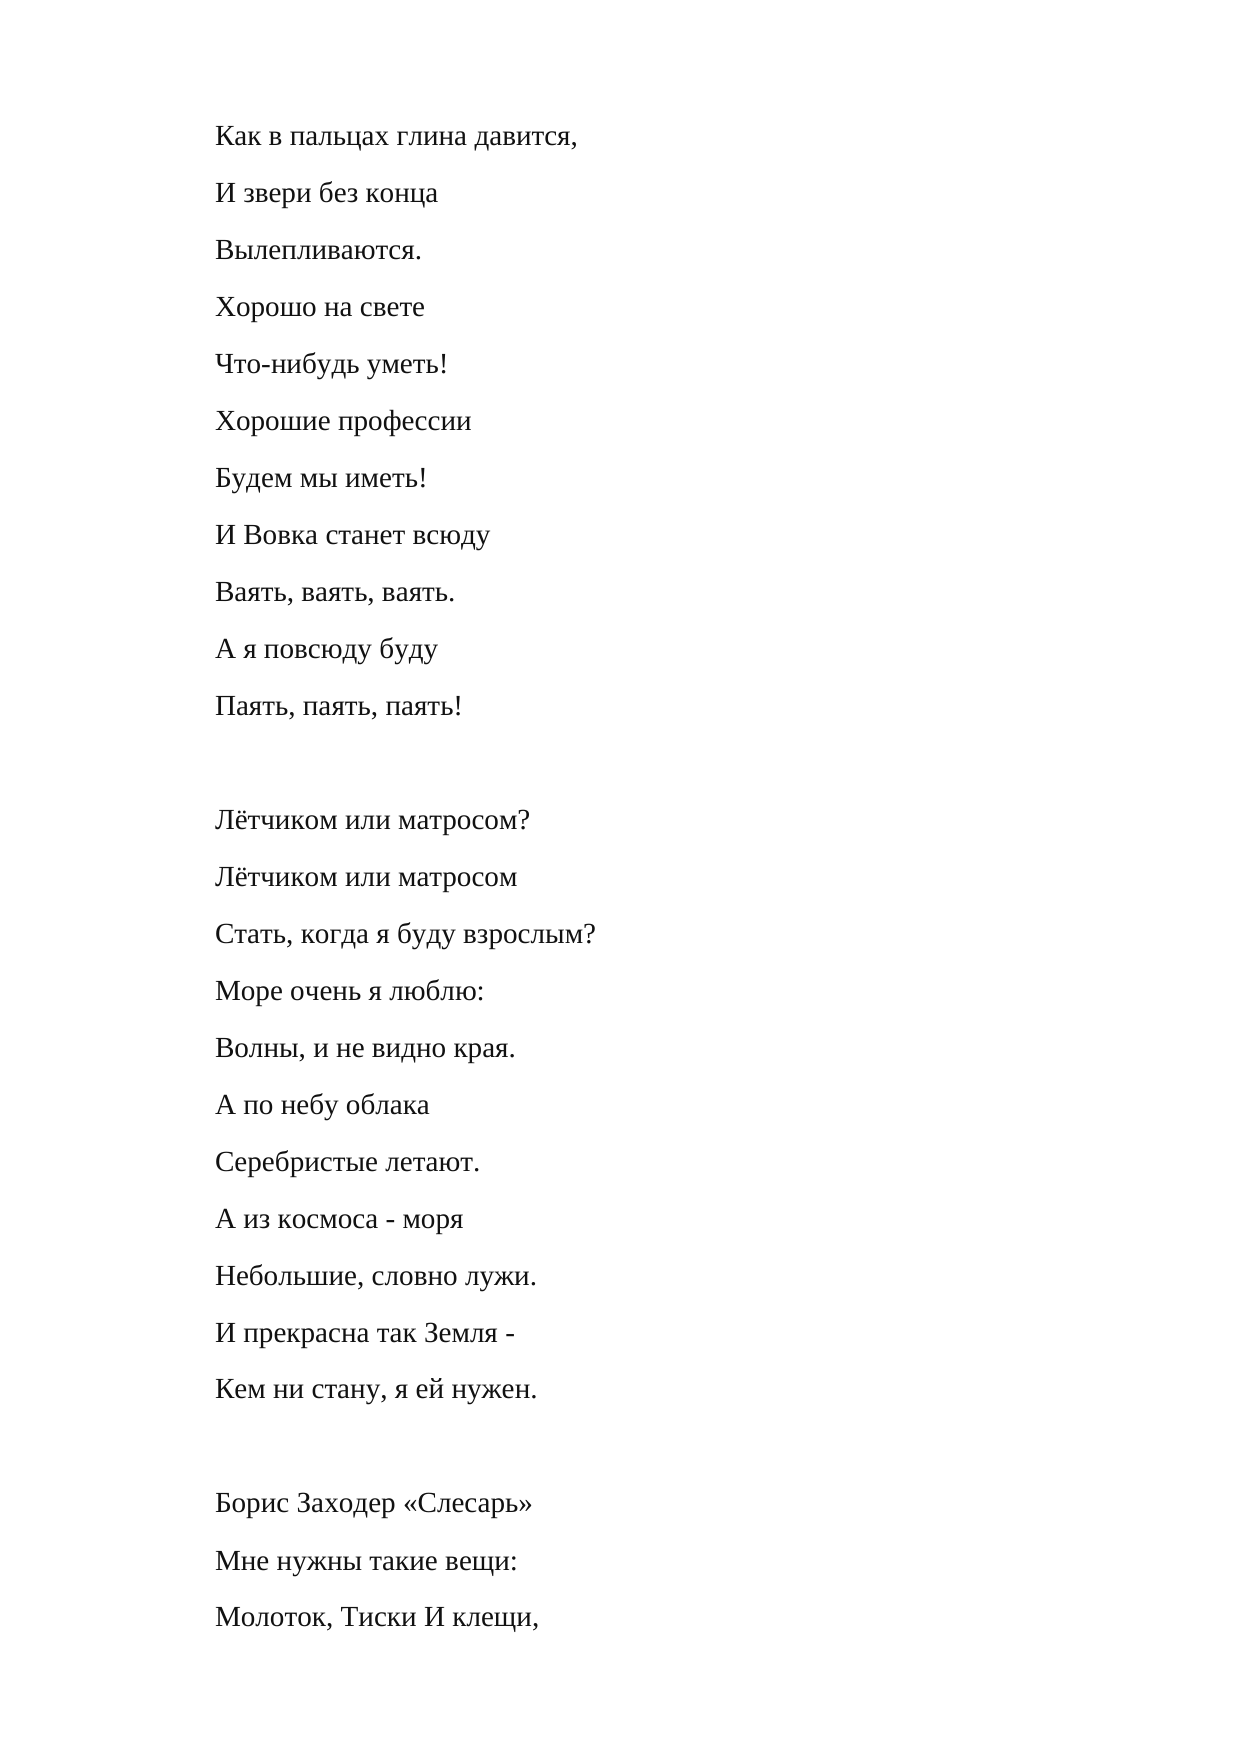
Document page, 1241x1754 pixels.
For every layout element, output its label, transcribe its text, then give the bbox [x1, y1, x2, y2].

text Небольшие, словно лужи. [177, 1258, 1152, 1291]
text Кем ни стану, я ей нужен. [177, 1372, 1152, 1405]
text Стать, когда я буду взрослым? [177, 916, 1152, 949]
text Море очень я люблю: [177, 973, 1152, 1006]
text Ваять, ваять, ваять. [177, 574, 1152, 607]
text Будем мы иметь! [177, 460, 1152, 493]
text Мне нужны такие вещи: [177, 1543, 1152, 1576]
text Молоток, Тиски И клещи, [177, 1599, 1152, 1633]
text А из космоса - моря [177, 1201, 1152, 1234]
text Борис Заходер «Слесарь» [177, 1486, 1152, 1519]
text Лётчиком или матросом? [177, 802, 1152, 835]
text А по небу облака [177, 1087, 1152, 1120]
text Лётчиком или матросом [177, 859, 1152, 892]
text Что-нибудь уметь! [177, 346, 1152, 379]
text Хорошие профессии [177, 403, 1152, 437]
text Паять, паять, паять! [177, 688, 1152, 721]
text Вылепливаются. [177, 232, 1152, 266]
text И звери без конца [177, 175, 1152, 209]
text Серебристые летают. [177, 1144, 1152, 1177]
text И Вовка станет всюду [177, 517, 1152, 551]
text И прекрасна так Земля - [177, 1315, 1152, 1348]
text Волны, и не видно края. [177, 1030, 1152, 1063]
text Как в пальцах глина давится, [177, 118, 1152, 152]
text Хорошо на свете [177, 289, 1152, 323]
text А я повсюду буду [177, 631, 1152, 664]
